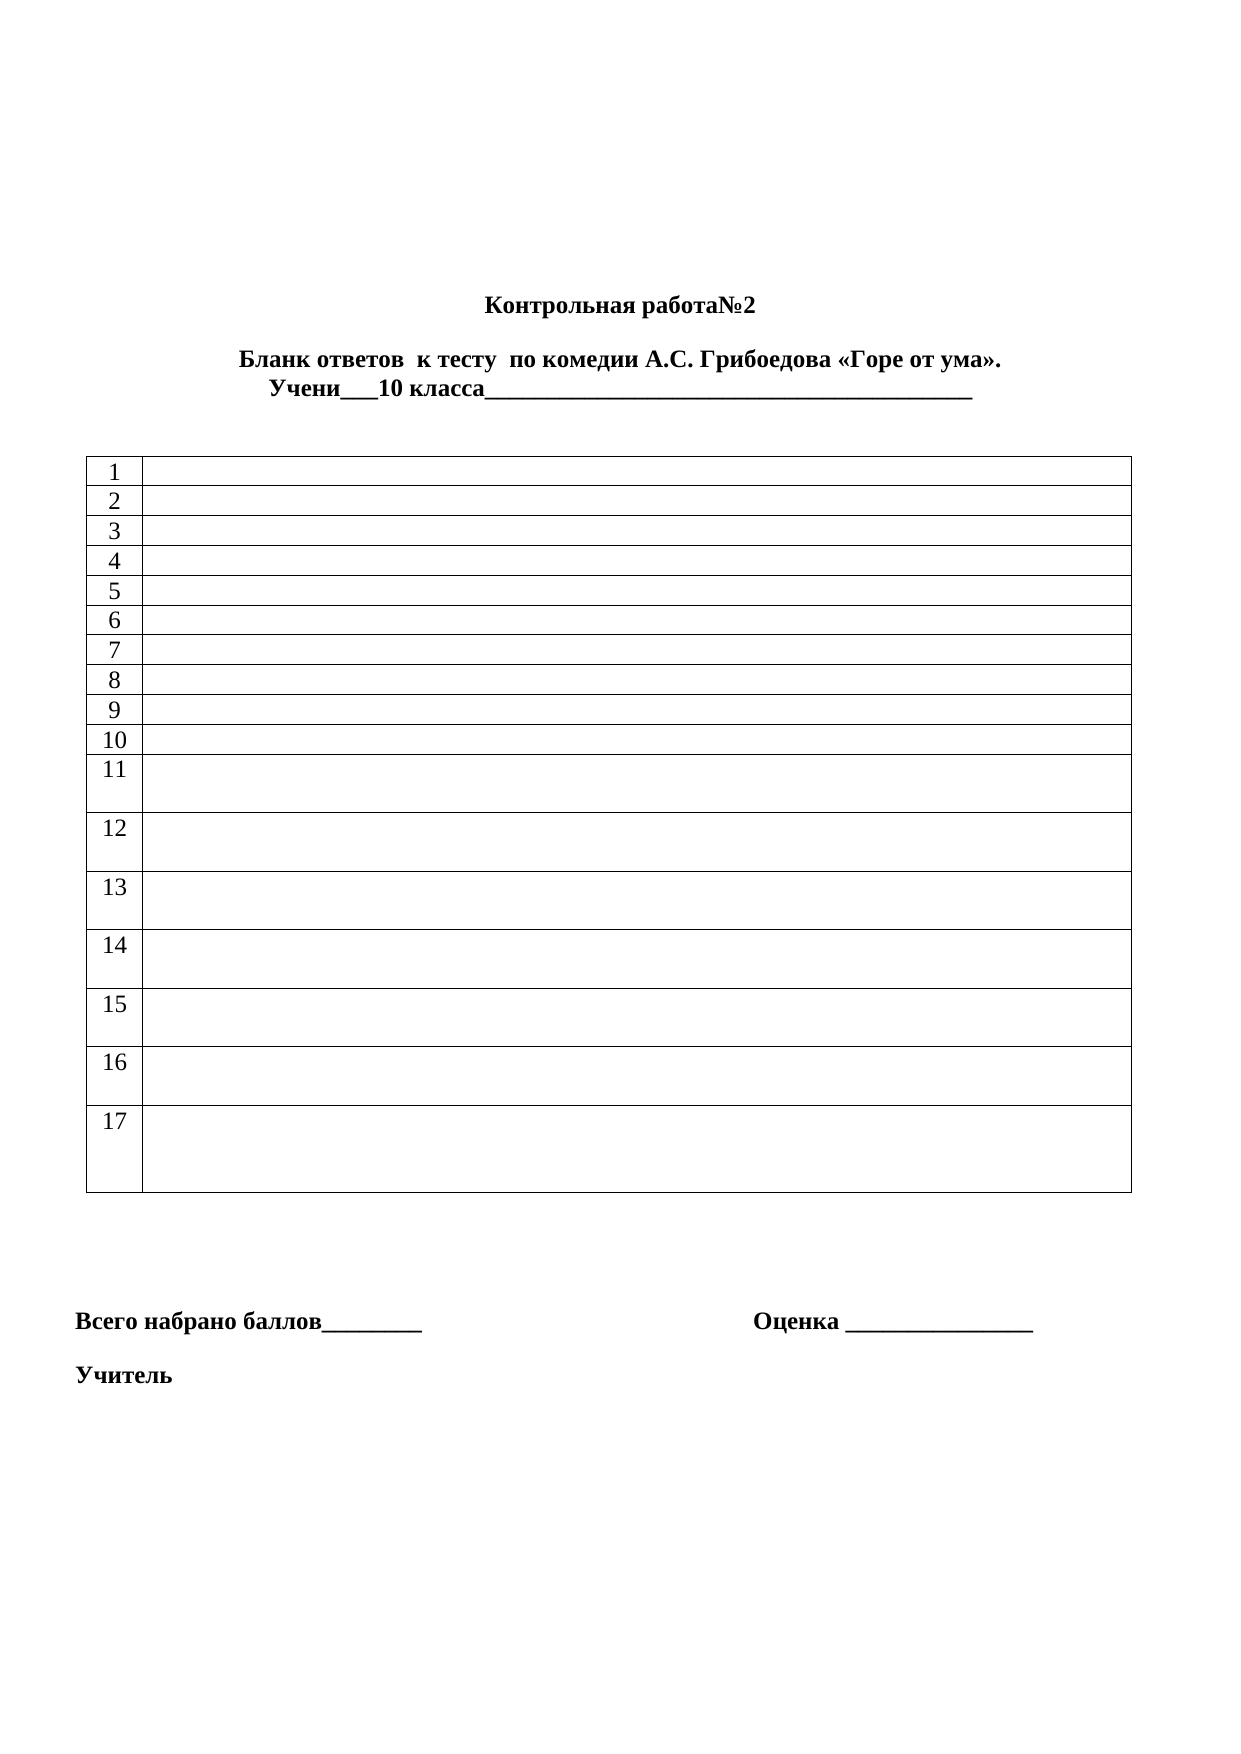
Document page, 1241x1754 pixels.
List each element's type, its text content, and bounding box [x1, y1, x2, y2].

table_cell 11 [87, 755, 142, 812]
text Всего набрано баллов________ Оценка _______________ [75, 1306, 1165, 1335]
table_cell [143, 665, 1131, 694]
table_cell 16 [87, 1047, 142, 1105]
table_cell 12 [87, 813, 142, 871]
text Контрольная работа№2 [75, 290, 1165, 319]
table_cell [143, 725, 1131, 753]
table_cell [143, 989, 1131, 1046]
text Учени___10 класса_______________________________________ [75, 373, 1165, 402]
table_cell [143, 635, 1131, 664]
table_cell 2 [87, 486, 142, 515]
table_cell 3 [87, 516, 142, 545]
table_cell [143, 1047, 1131, 1105]
table_cell [143, 872, 1131, 929]
table_cell 10 [87, 725, 142, 753]
table_cell 8 [87, 665, 142, 694]
text Учитель [75, 1360, 1165, 1389]
table_cell [143, 516, 1131, 545]
table_cell 5 [87, 576, 142, 604]
table_cell 7 [87, 635, 142, 664]
table_cell 14 [87, 930, 142, 988]
table_cell [143, 1106, 1131, 1192]
table_cell 9 [87, 695, 142, 724]
table_cell 15 [87, 989, 142, 1046]
text Бланк ответов к тесту по комедии А.С. Грибоедова «Горе от ума». [75, 344, 1165, 373]
table_cell 17 [87, 1106, 142, 1192]
table_cell [143, 930, 1131, 988]
table_cell 13 [87, 872, 142, 929]
table_cell 4 [87, 546, 142, 575]
table_cell [143, 695, 1131, 724]
table_cell [143, 576, 1131, 604]
table_cell [143, 606, 1131, 634]
table_cell 6 [87, 606, 142, 634]
table_cell [143, 755, 1131, 812]
table_cell [143, 813, 1131, 871]
table_cell [143, 546, 1131, 575]
table_cell [143, 486, 1131, 515]
table_header [143, 457, 1131, 485]
table_header 1 [87, 457, 142, 485]
